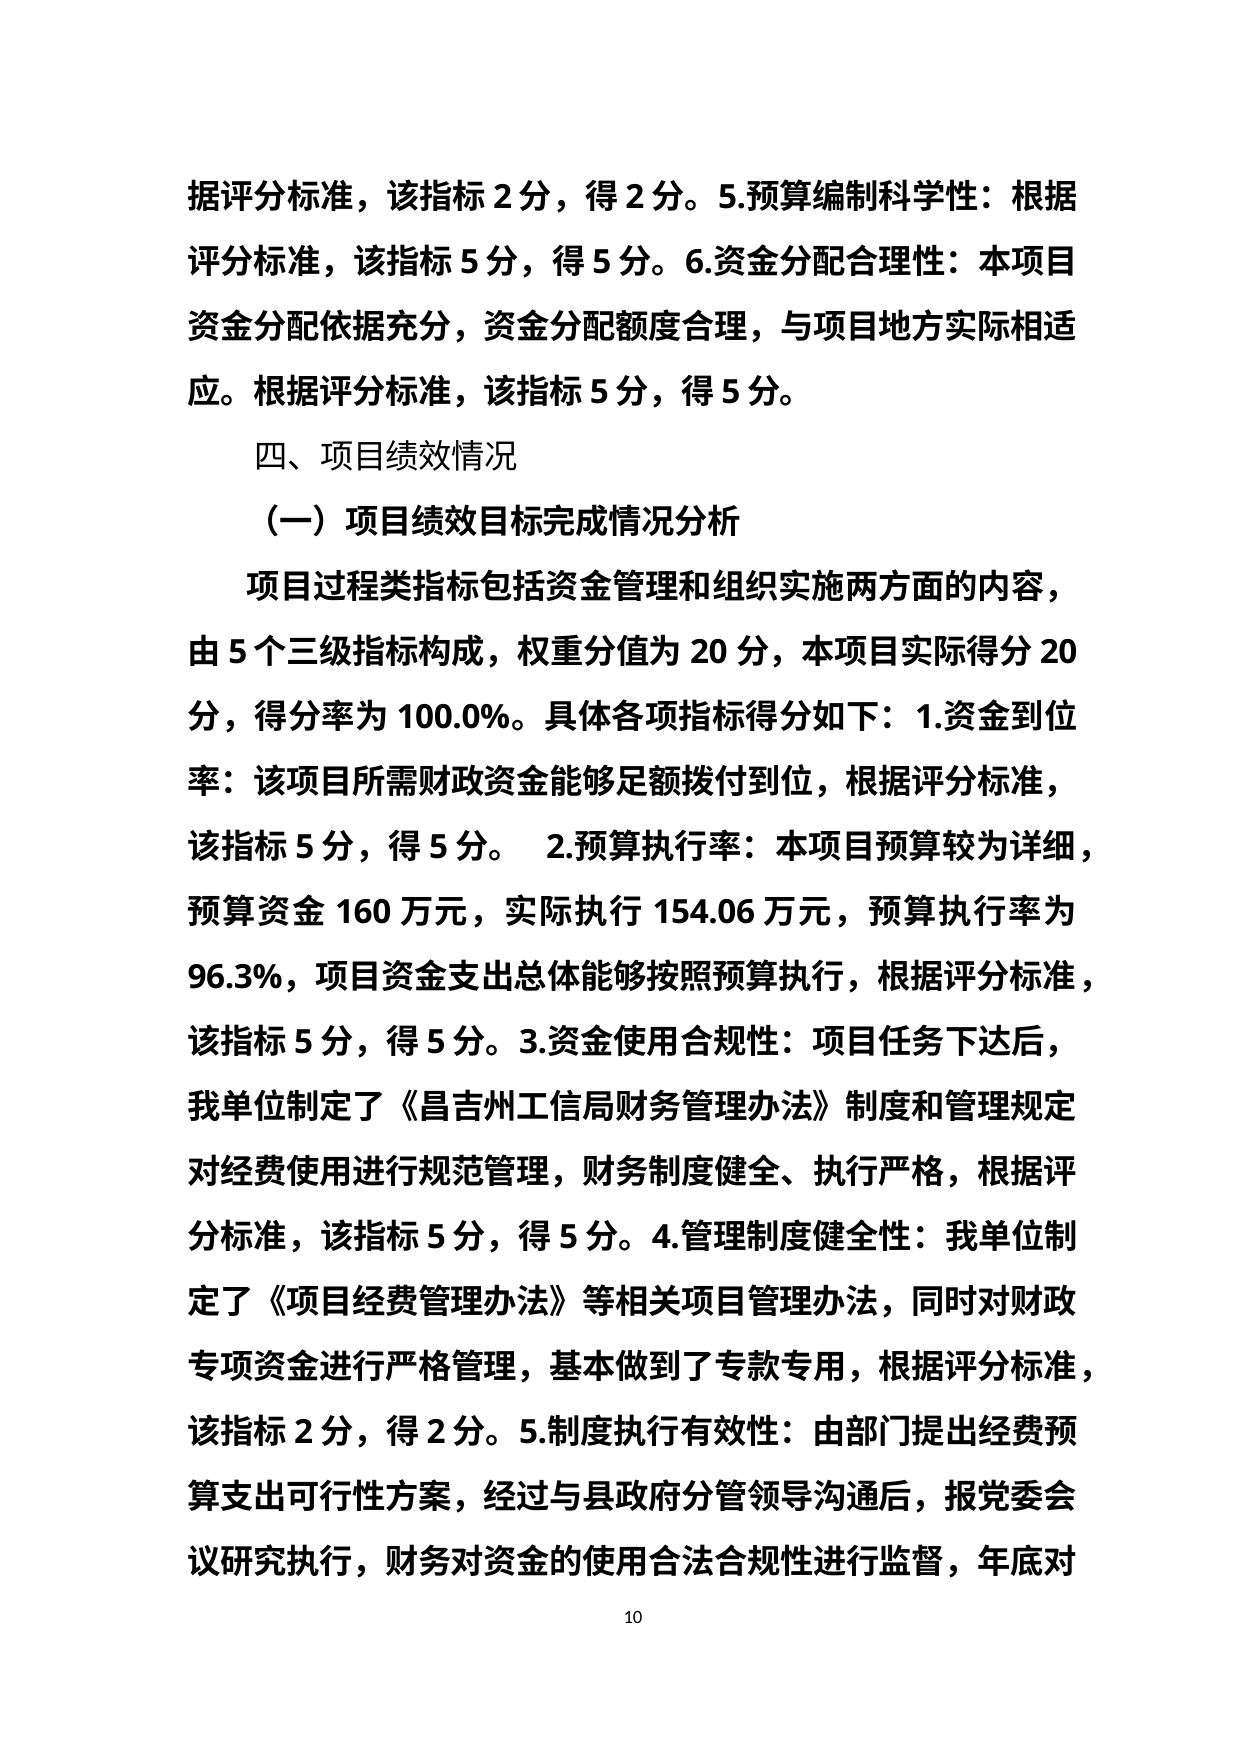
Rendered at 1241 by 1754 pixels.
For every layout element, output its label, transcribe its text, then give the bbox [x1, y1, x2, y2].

text 四、项目绩效情况 [187, 422, 1078, 487]
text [187, 552, 1078, 1592]
text （一）项目绩效目标完成情况分析 [187, 487, 1078, 552]
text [187, 162, 1078, 422]
